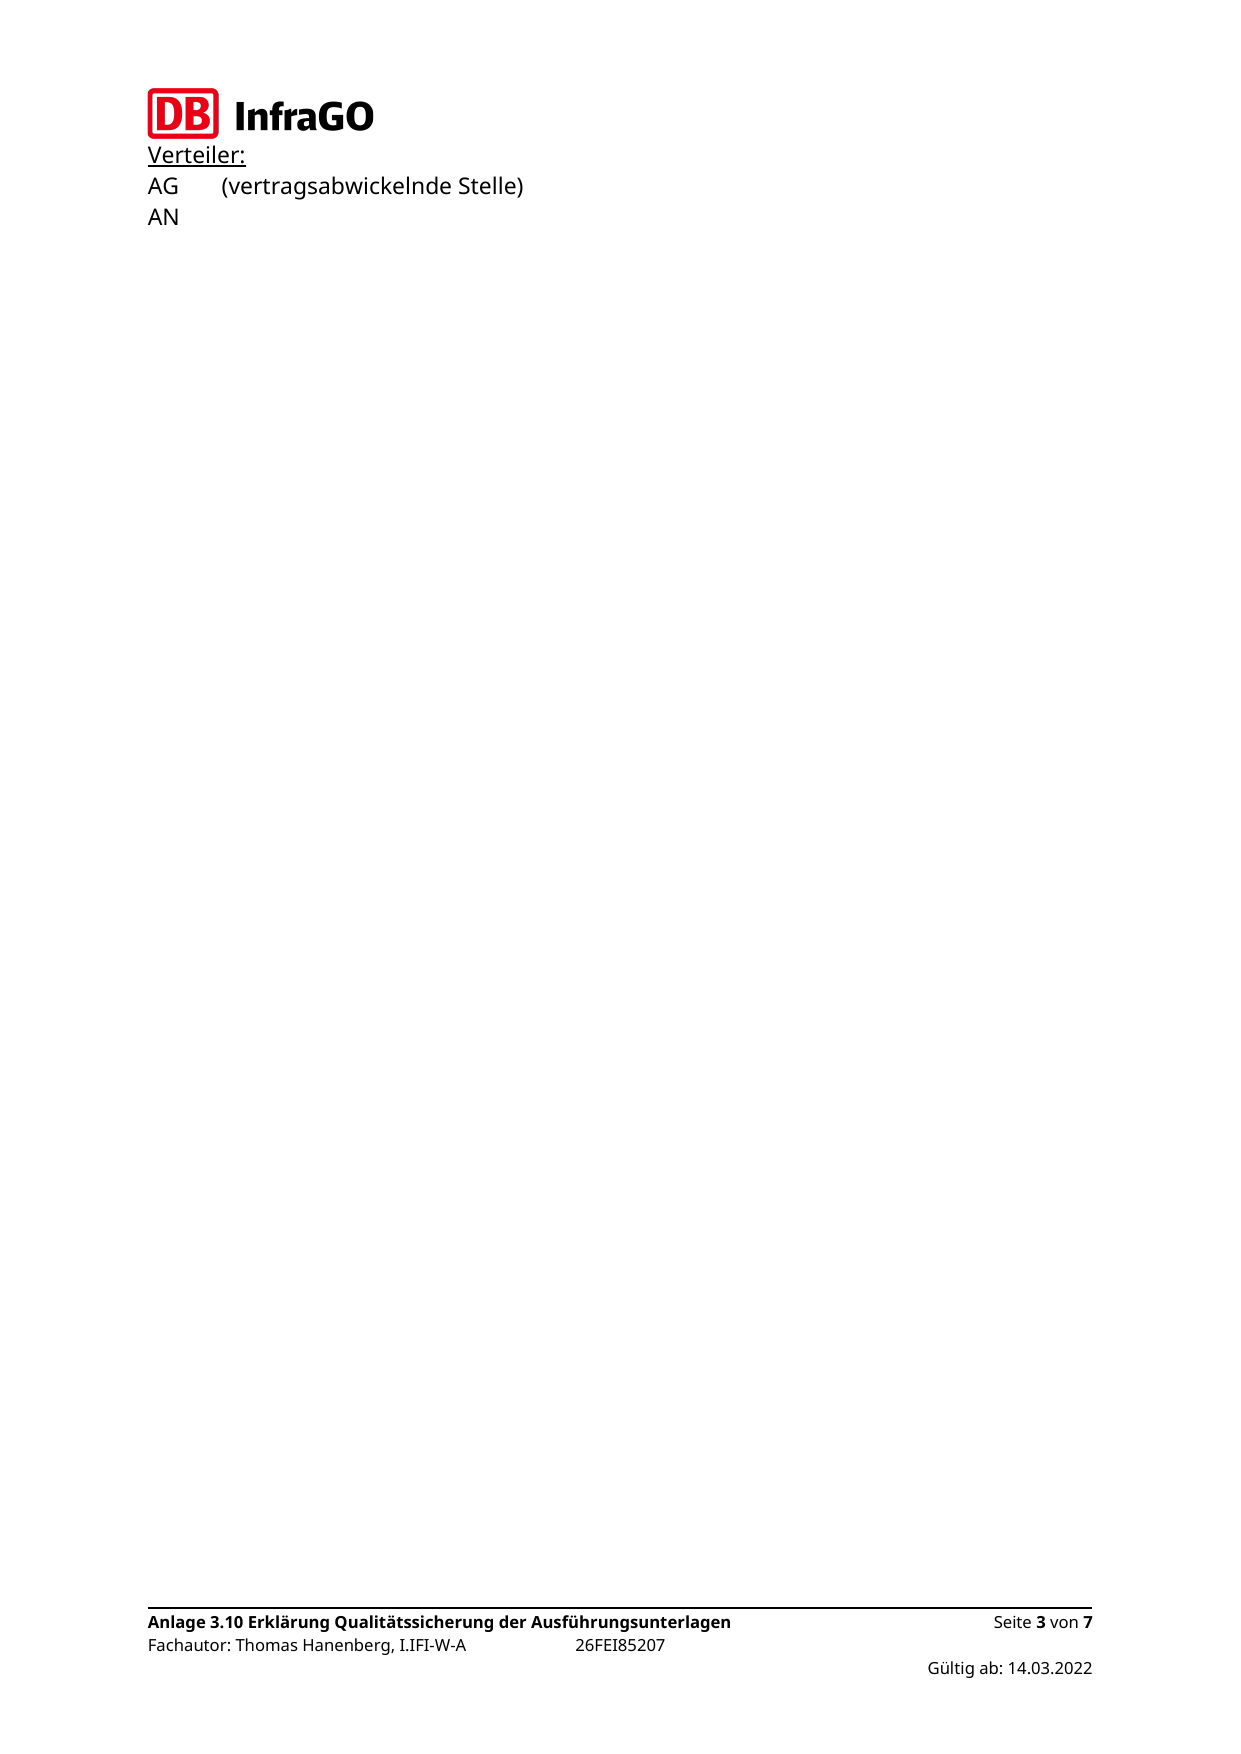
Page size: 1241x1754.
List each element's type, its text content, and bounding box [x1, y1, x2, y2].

text AG (vertragsabwickelnde Stelle) [148, 170, 1092, 201]
picture [147, 88, 374, 139]
text Verteiler: [148, 139, 1092, 170]
text AN [148, 201, 1092, 232]
